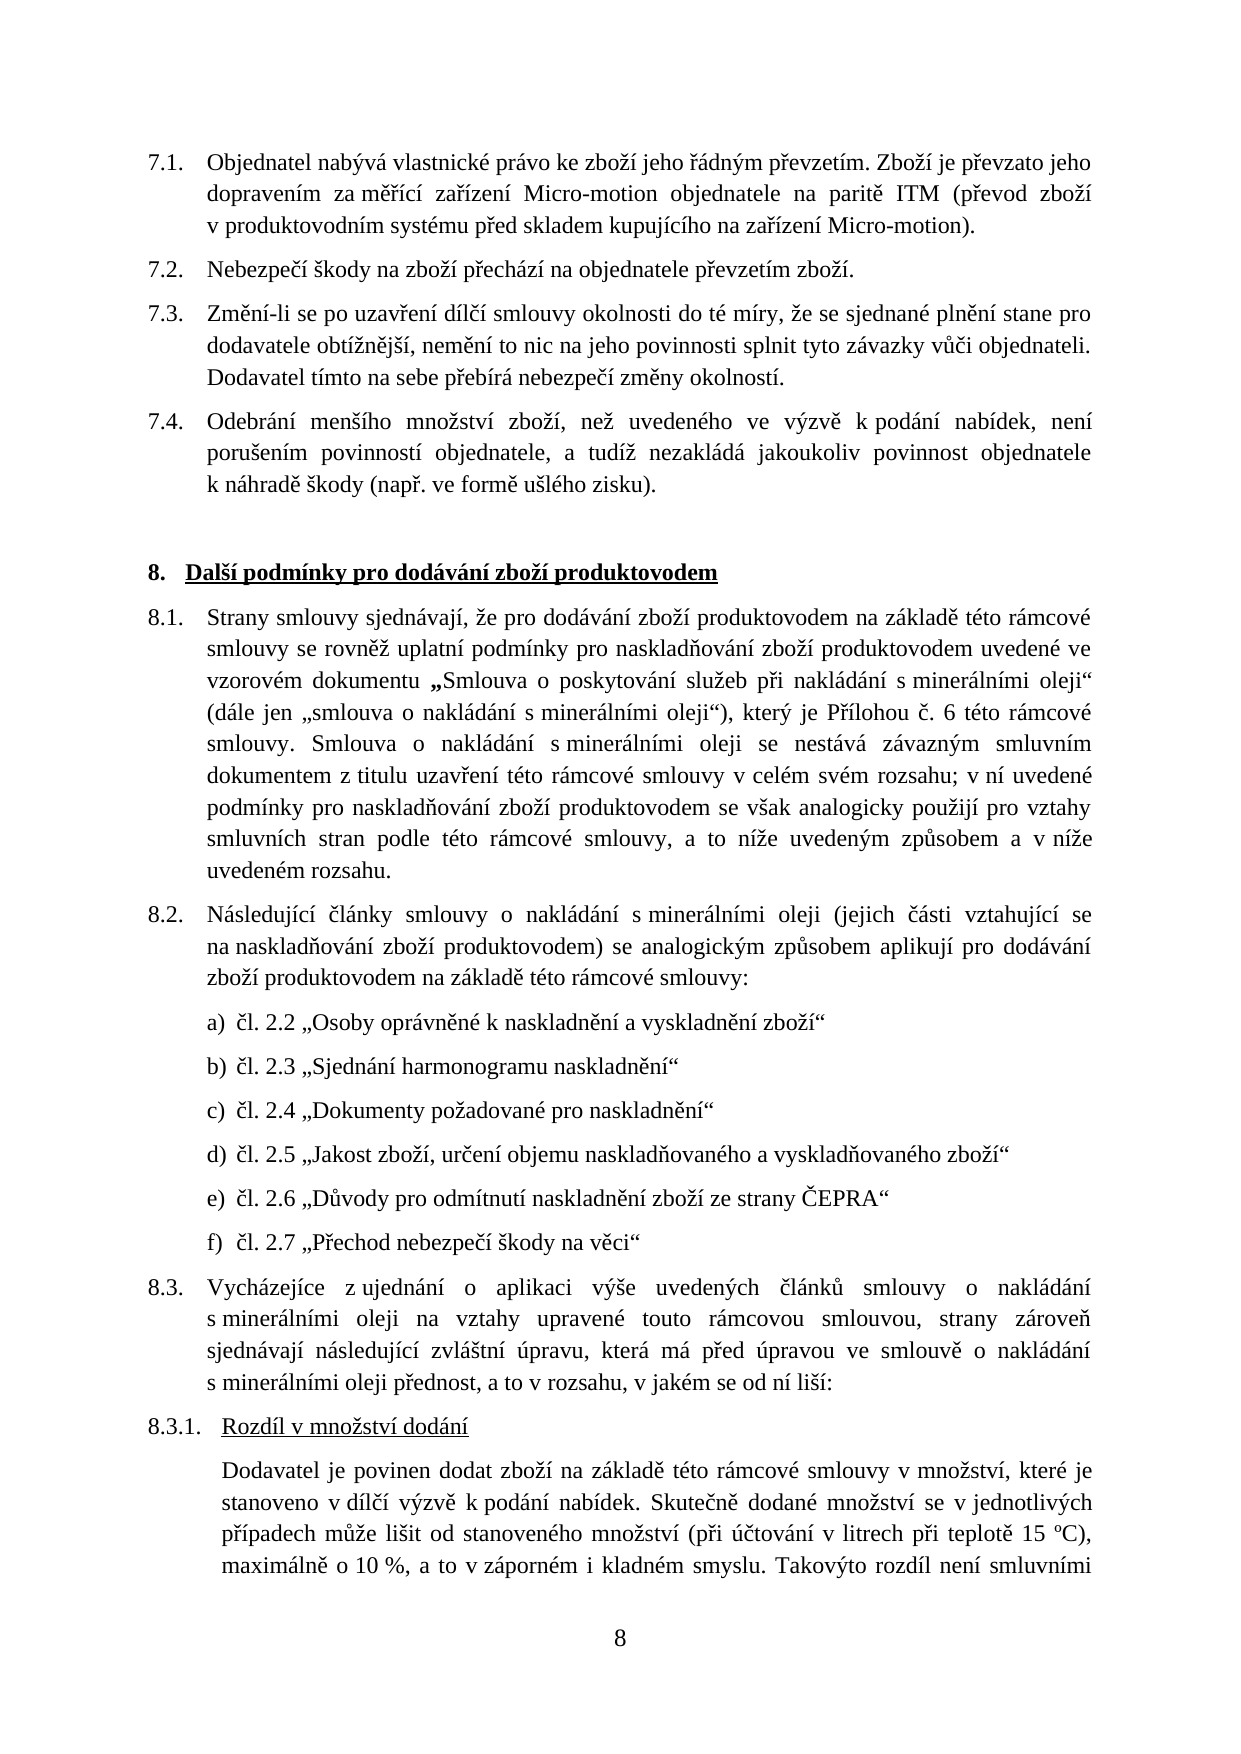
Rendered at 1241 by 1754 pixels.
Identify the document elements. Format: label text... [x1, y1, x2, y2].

list čl. 2.7 „Přechod nebezpečí škody na věci“ [207, 1228, 1093, 1256]
list čl. 2.6 „Důvody pro odmítnutí naskladnění zboží ze strany ČEPRA“ [207, 1184, 1093, 1212]
list čl. 2.2 „Osoby oprávněné k naskladnění a vyskladnění zboží“ [207, 1008, 1093, 1035]
subtitle Strany smlouvy sjednávají, že pro dodávání zboží produktovodem na základě této rámcové smlouvy se rovněž uplatní podmínky pro naskladňování zboží produktovodem uvedené ve vzorovém dokumentu „Smlouva o poskytování služeb při nakládání s minerálními oleji“ (dále jen „smlouva o nakládání s minerálními oleji“), který je Přílohou č. 6 této rámcové smlouvy. Smlouva o nakládání s minerálními oleji se nestává závazným smluvním dokumentem z titulu uzavření této rámcové smlouvy v celém svém rozsahu; v ní uvedené podmínky pro naskladňování zboží produktovodem se však analogicky použijí pro vztahy smluvních stran podle této rámcové smlouvy, a to níže uvedeným způsobem a v níže uvedeném rozsahu. [148, 603, 1093, 883]
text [221, 1456, 1093, 1578]
subtitle Objednatel nabývá vlastnické právo ke zboží jeho řádným převzetím. Zboží je převzato jeho dopravením za měřící zařízení Micro-motion objednatele na paritě ITM (převod zboží v produktovodním systému před skladem kupujícího na zařízení Micro-motion). [148, 148, 1093, 238]
list Rozdíl v množství dodání [148, 1412, 1093, 1439]
subtitle Změní-li se po uzavření dílčí smlouvy okolnosti do té míry, že se sjednané plnění stane pro dodavatele obtížnější, nemění to nic na jeho povinnosti splnit tyto závazky vůči objednateli. Dodavatel tímto na sebe přebírá nebezpečí změny okolností. [148, 299, 1093, 390]
list čl. 2.3 „Sjednání harmonogramu naskladnění“ [207, 1052, 1093, 1079]
subtitle Následující články smlouvy o nakládání s minerálními oleji (jejich části vztahující se na naskladňování zboží produktovodem) se analogickým způsobem aplikují pro dodávání zboží produktovodem na základě této rámcové smlouvy: [148, 900, 1093, 991]
list čl. 2.4 „Dokumenty požadované pro naskladnění“ [207, 1096, 1093, 1123]
list čl. 2.5 „Jakost zboží, určení objemu naskladňovaného a vyskladňovaného zboží“ [207, 1140, 1093, 1168]
list Další podmínky pro dodávání zboží produktovodem [148, 558, 1093, 586]
list Odebrání menšího množství zboží, než uvedeného ve výzvě k podání nabídek, není porušením povinností objednatele, a tudíž nezakládá jakoukoliv povinnost objednatele k náhradě škody (např. ve formě ušlého zisku). [148, 407, 1093, 498]
subtitle Nebezpečí škody na zboží přechází na objednatele převzetím zboží. [148, 255, 1093, 283]
subtitle Vycházejíce z ujednání o aplikaci výše uvedených článků smlouvy o nakládání s minerálními oleji na vztahy upravené touto rámcovou smlouvou, strany zároveň sjednávají následující zvláštní úpravu, která má před úpravou ve smlouvě o nakládání s minerálními oleji přednost, a to v rozsahu, v jakém se od ní liší: [148, 1273, 1093, 1395]
